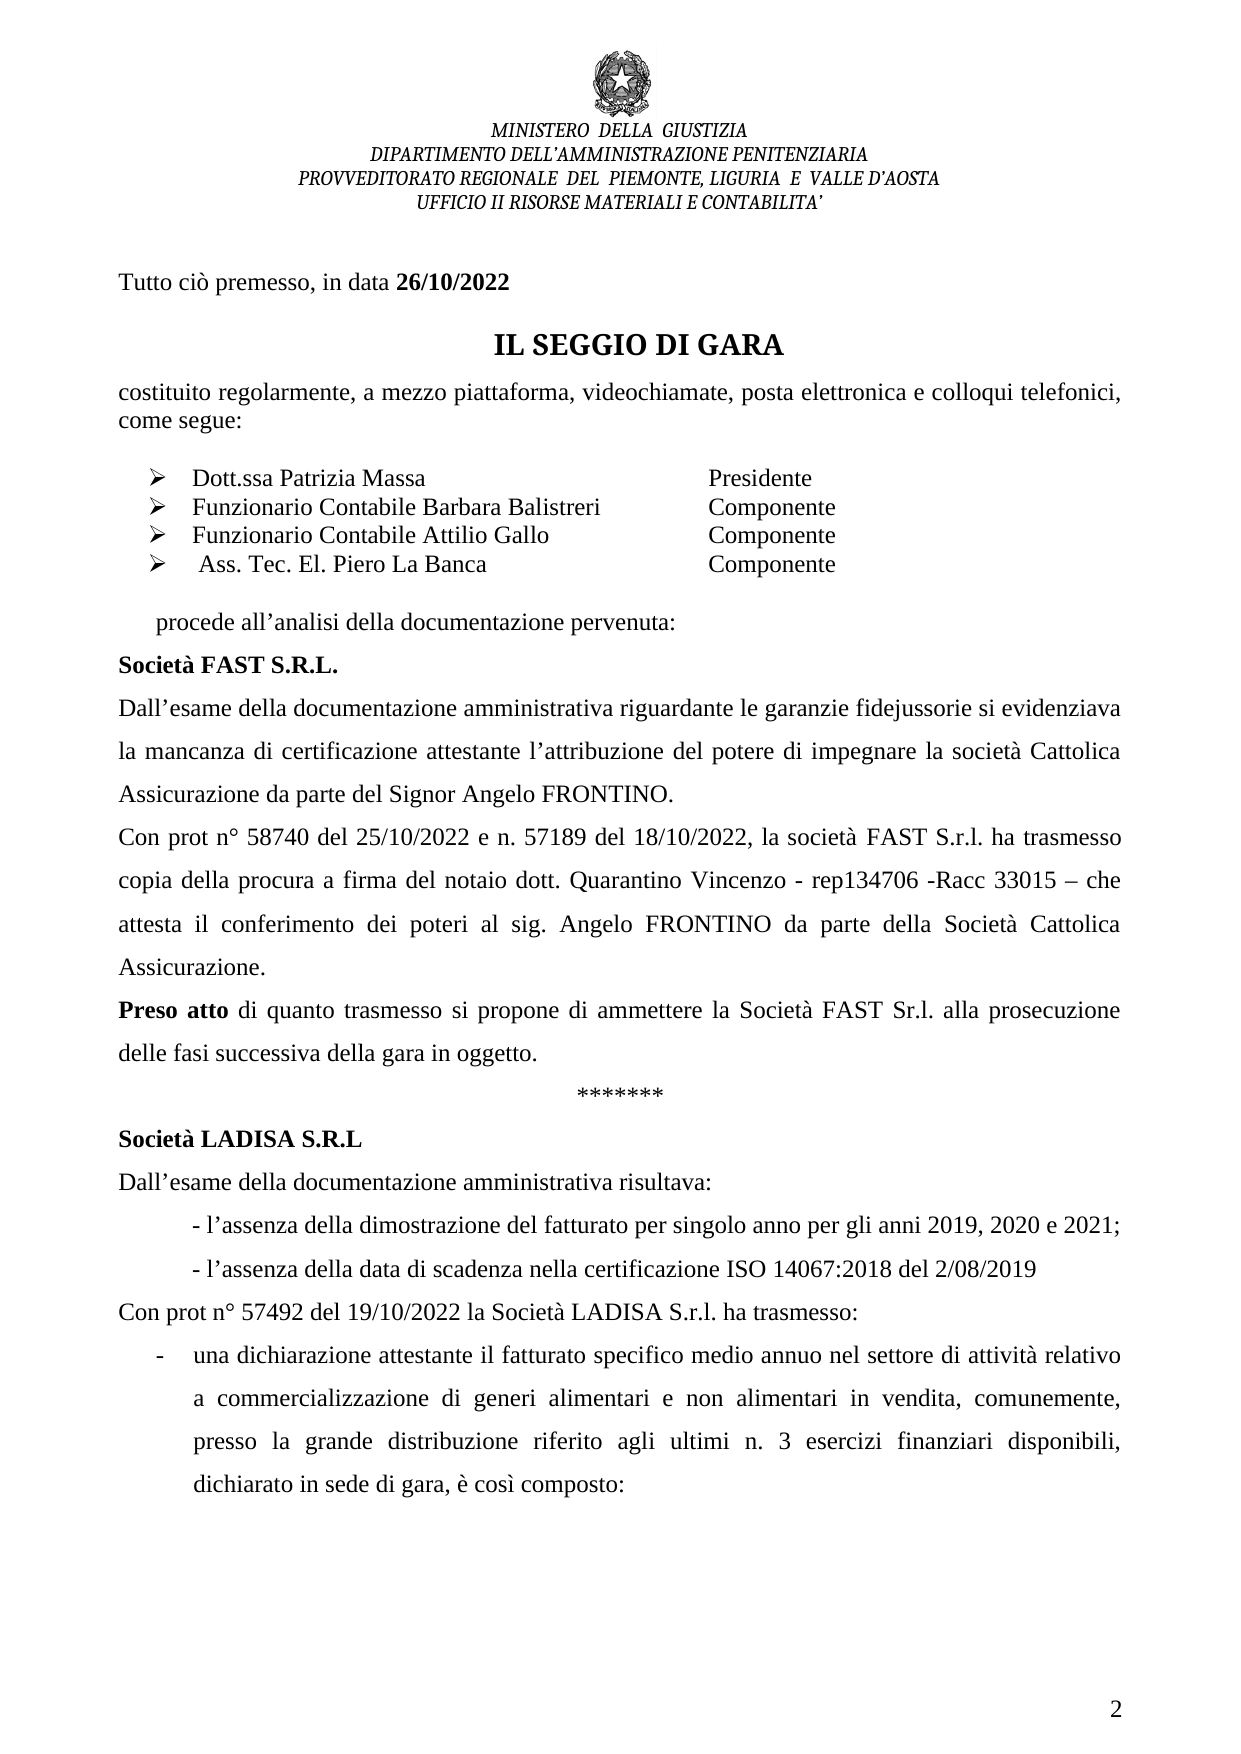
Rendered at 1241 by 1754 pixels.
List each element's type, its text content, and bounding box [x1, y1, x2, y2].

text Società FAST S.R.L. [118, 650, 1122, 679]
text Con prot n° 57492 del 19/10/2022 la Società LADISA S.r.l. ha trasmesso: [118, 1297, 1122, 1326]
text Tutto ciò premesso, in data 26/10/2022 [118, 267, 1122, 296]
picture [584, 44, 657, 119]
list Funzionario Contabile Barbara Balistreri Componente [148, 492, 1122, 521]
text ******* [118, 1081, 1122, 1110]
text Dall’esame della documentazione amministrativa risultava: [118, 1167, 1122, 1196]
list Ass. Tec. El. Piero La Banca Componente [148, 549, 1122, 578]
text - l’assenza della dimostrazione del fatturato per singolo anno per gli anni 2019, 2020 e 2021; [118, 1211, 1122, 1239]
list Funzionario Contabile Attilio Gallo Componente [148, 521, 1122, 549]
list una dichiarazione attestante il fatturato specifico medio annuo nel settore di attività relativo a commercializzazione di generi alimentari e non alimentari in vendita, comunemente, presso la grande distribuzione riferito agli ultimi n. 3 esercizi finanziari disponibili, dichiarato in sede di gara, è così composto: [156, 1340, 1122, 1498]
text IL SEGGIO DI GARA [155, 325, 1122, 364]
text Società LADISA S.R.L [118, 1124, 1122, 1153]
text Con prot n° 58740 del 25/10/2022 e n. 57189 del 18/10/2022, la società FAST S.r.l. ha trasmesso copia della procura a firma del notaio dott. Quarantino Vincenzo - rep134706 -Racc 33015 – che attesta il conferimento dei poteri al sig. Angelo FRONTINO da parte della Società Cattolica Assicurazione. [118, 822, 1122, 981]
text - l’assenza della data di scadenza nella certificazione ISO 14067:2018 del 2/08/2019 [118, 1254, 1122, 1282]
text procede all’analisi della documentazione pervenuta: [156, 607, 1122, 636]
list Dott.ssa Patrizia Massa Presidente [148, 463, 1122, 492]
text costituito regolarmente, a mezzo piattaforma, videochiamate, posta elettronica e colloqui telefonici, come segue: [118, 377, 1122, 434]
text Preso atto di quanto trasmesso si propone di ammettere la Società FAST Sr.l. alla prosecuzione delle fasi successiva della gara in oggetto. [118, 995, 1122, 1067]
text Dall’esame della documentazione amministrativa riguardante le garanzie fidejussorie si evidenziava la mancanza di certificazione attestante l’attribuzione del potere di impegnare la società Cattolica Assicurazione da parte del Signor Angelo FRONTINO. [118, 693, 1122, 808]
